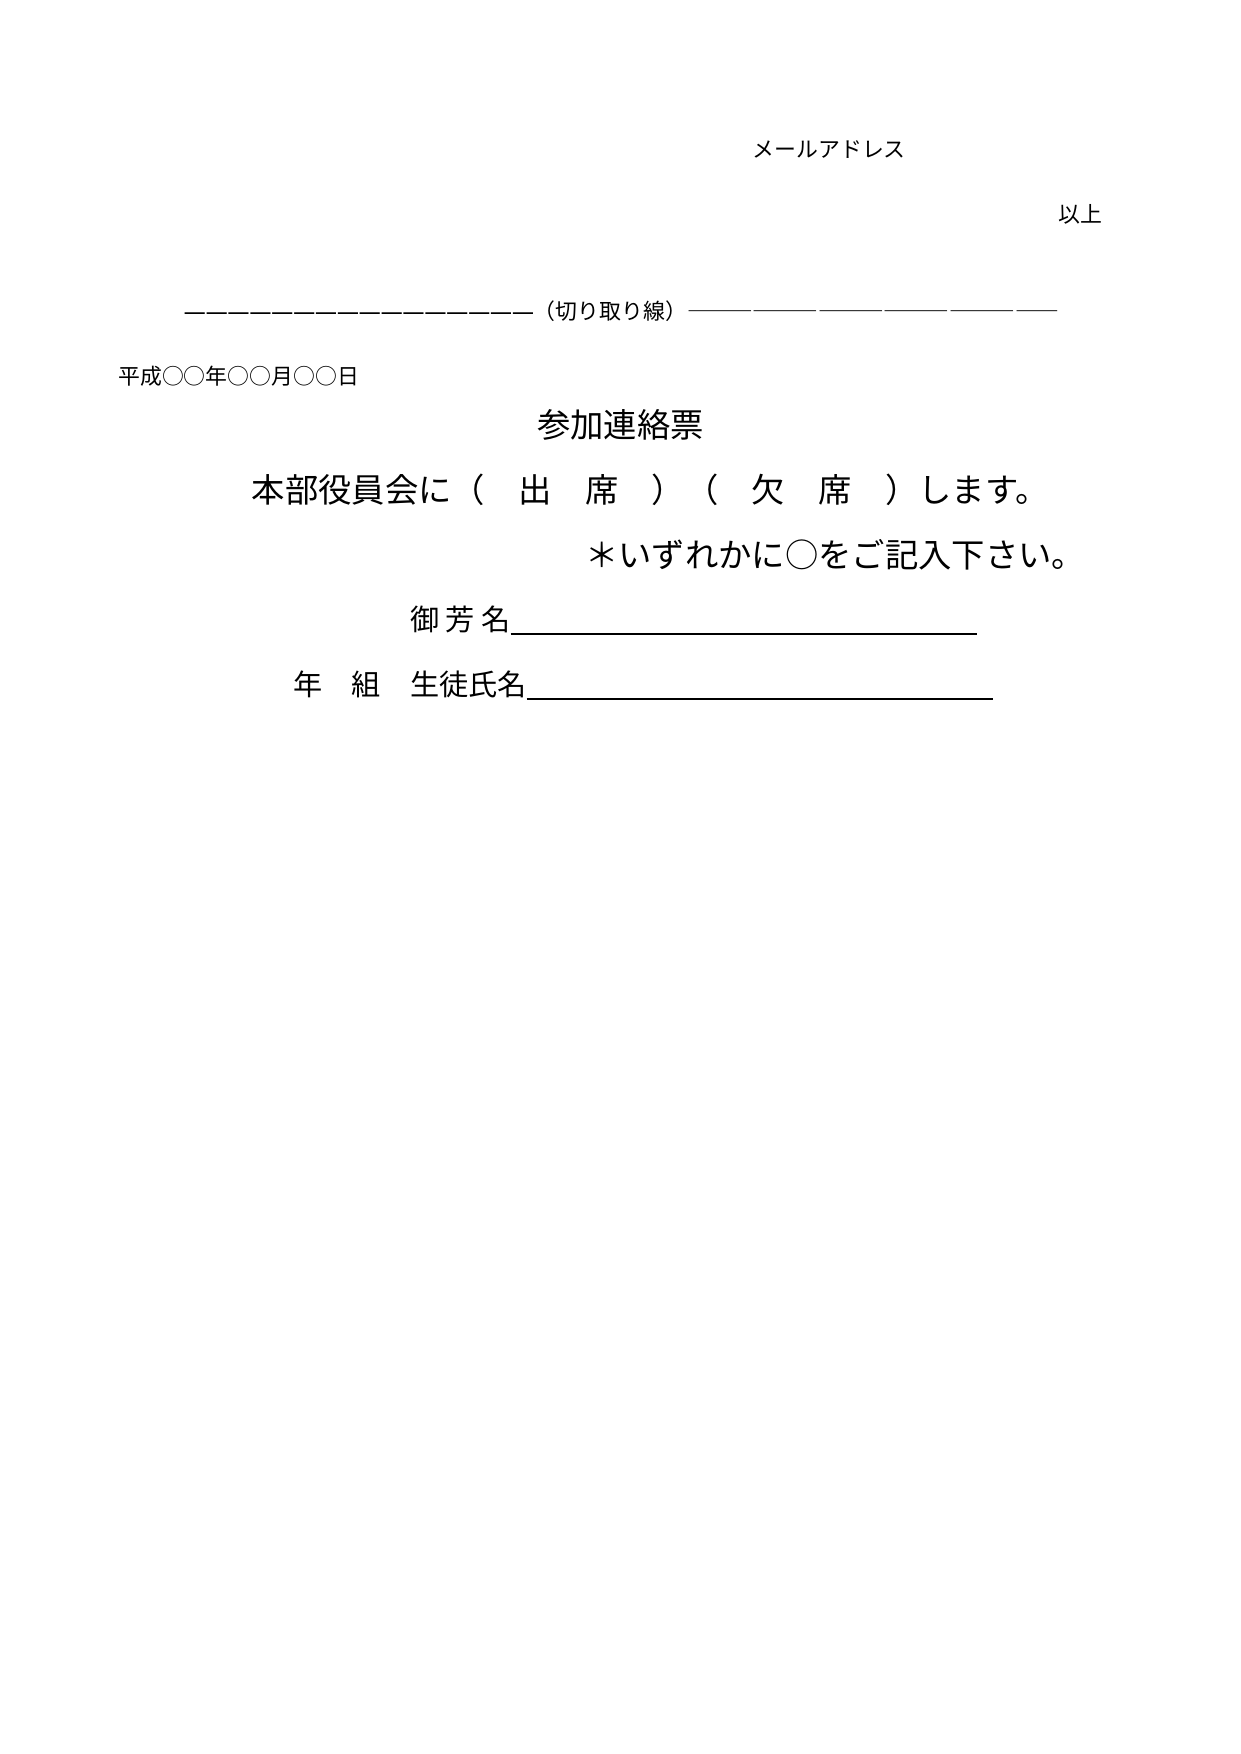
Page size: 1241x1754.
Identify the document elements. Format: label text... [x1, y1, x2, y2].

subtitle ＊いずれかに○をご記入下さい。 [118, 521, 1122, 585]
subtitle メールアドレス [118, 132, 1122, 164]
subtitle 本部役員会に（ 出 席 ）（ 欠 席 ）します。 [118, 456, 1122, 521]
subtitle 年 組 生徒氏名 [118, 650, 1122, 715]
subtitle ――――――――――――――――（切り取り線）――――――――――――――――― [118, 294, 1122, 326]
subtitle 以上 [118, 197, 1122, 229]
subtitle 平成○○年○○月○○日 [118, 359, 1122, 391]
subtitle 参加連絡票 [118, 391, 1122, 456]
subtitle 御 芳 名 [118, 585, 1122, 650]
